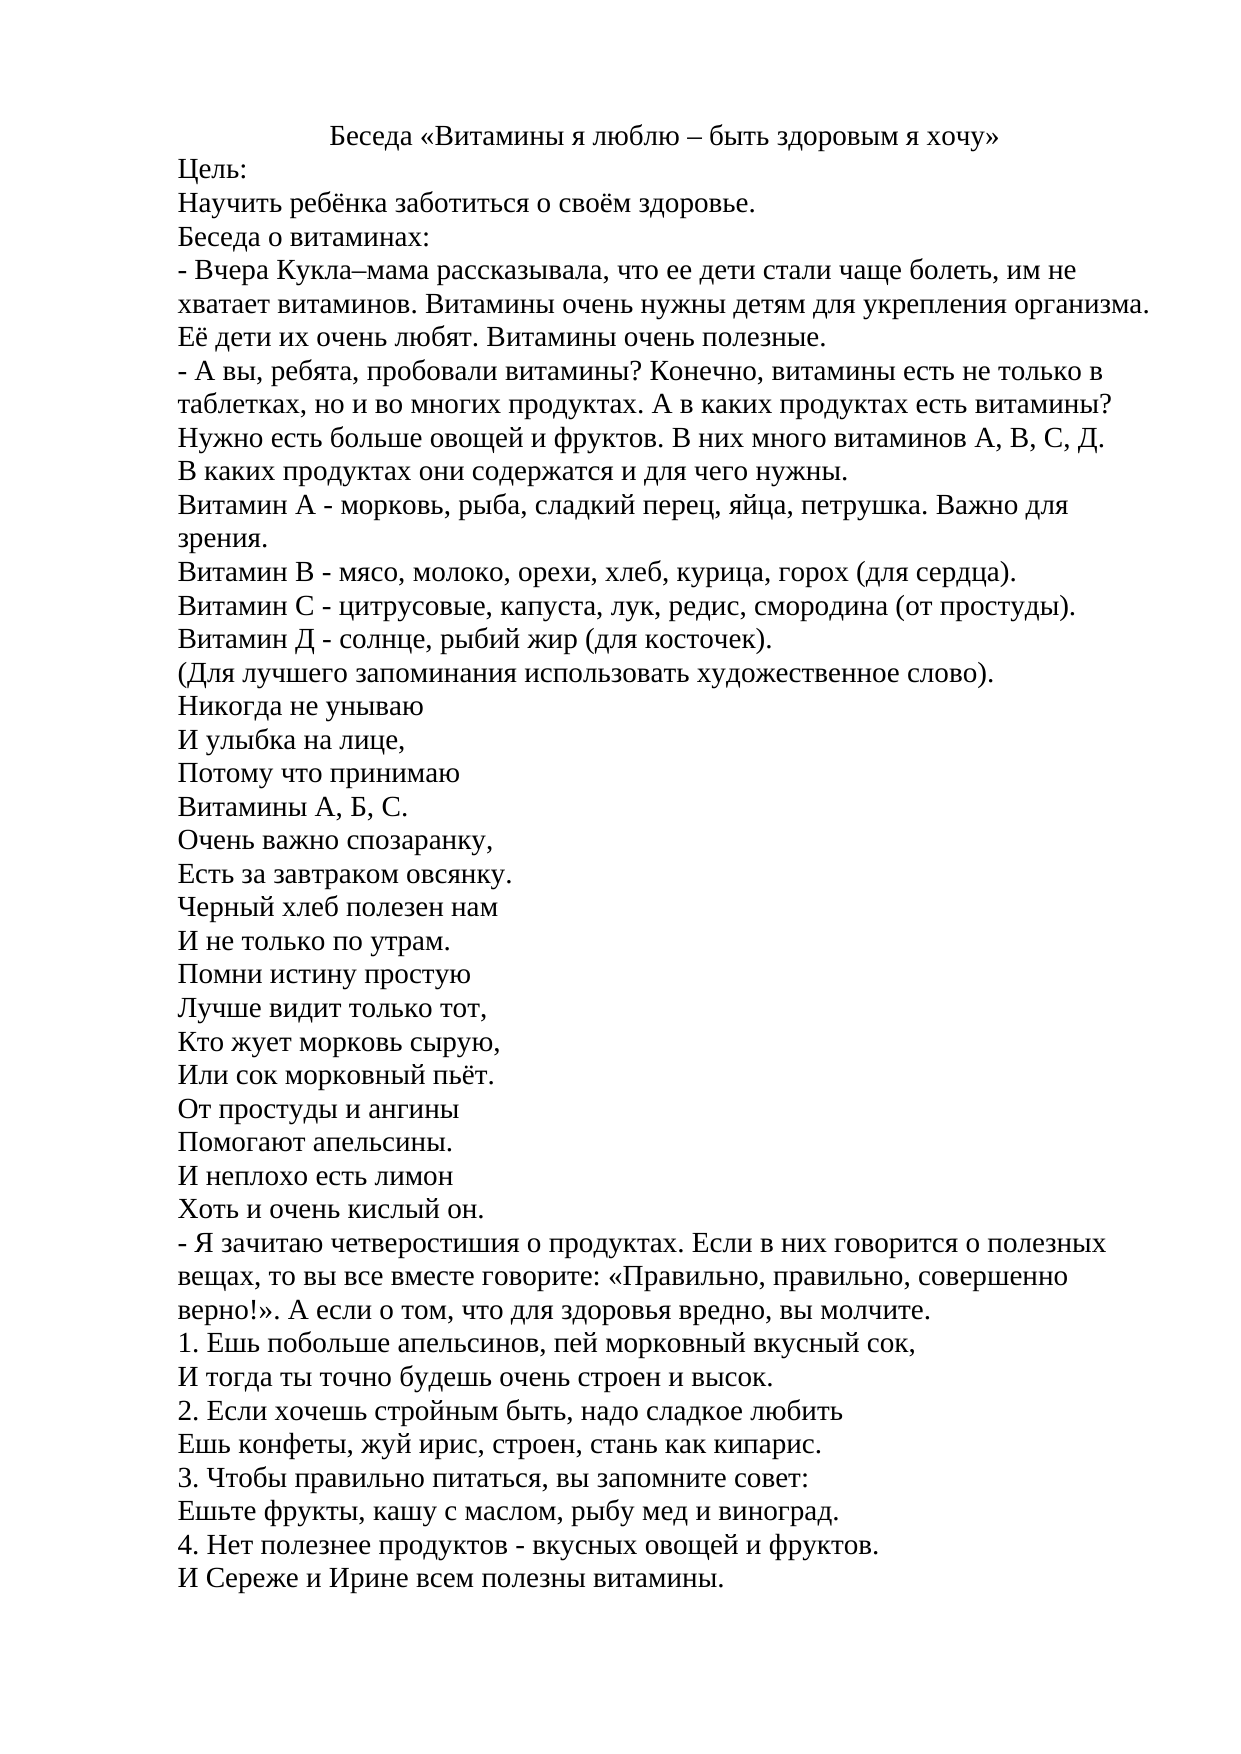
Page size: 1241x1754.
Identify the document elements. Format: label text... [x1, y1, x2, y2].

text Помни истину простую Лучше видит только тот, Кто жует морковь сырую, Или сок морковный пьёт. [177, 957, 1152, 1091]
text Очень важно спозаранку, Есть за завтраком овсянку. [177, 822, 1152, 889]
text Беседа «Витамины я люблю – быть здоровым я хочу» [177, 118, 1152, 152]
text Беседа о витаминах: [177, 219, 1152, 252]
text Витамин А - морковь, рыба, сладкий перец, яйца, петрушка. Важно для зрения. Витамин В - мясо, молоко, орехи, хлеб, курица, горох (для сердца). Витамин С - цитрусовые, капуста, лук, редис, смородина (от простуды). Витамин Д - солнце, рыбий жир (для косточек). [177, 487, 1152, 655]
text 1. Ешь побольше апельсинов, пей морковный вкусный сок, И тогда ты точно будешь очень строен и высок. [177, 1326, 1152, 1393]
text Научить ребёнка заботиться о своём здоровье. [177, 185, 1152, 219]
text Цель: [177, 152, 1152, 185]
text 3. Чтобы правильно питаться, вы запомните совет: Ешьте фрукты, кашу с маслом, рыбу мед и виноград. [177, 1460, 1152, 1527]
text 2. Если хочешь стройным быть, надо сладкое любить Ешь конфеты, жуй ирис, строен, стань как кипарис. [177, 1393, 1152, 1460]
text - Вчера Кукла–мама рассказывала, что ее дети стали чаще болеть, им не хватает витаминов. Витамины очень нужны детям для укрепления организма. Её дети их очень любят. Витамины очень полезные. - А вы, ребята, пробовали витамины? Конечно, витамины есть не только в таблетках, но и во многих продуктах. А в каких продуктах есть витамины? Нужно есть больше овощей и фруктов. В них много витаминов А, В, С, Д. [177, 252, 1152, 453]
text 4. Нет полезнее продуктов - вкусных овощей и фруктов. И Сереже и Ирине всем полезны витамины. [177, 1527, 1152, 1594]
text (Для лучшего запоминания использовать художественное слово). [177, 655, 1152, 688]
text Черный хлеб полезен нам И не только по утрам. [177, 889, 1152, 957]
text В каких продуктах они содержатся и для чего нужны. [177, 453, 1152, 487]
text От простуды и ангины Помогают апельсины. И неплохо есть лимон Хоть и очень кислый он. [177, 1091, 1152, 1225]
text Никогда не унываю И улыбка на лице, Потому что принимаю Витамины А, Б, С. [177, 688, 1152, 822]
text - Я зачитаю четверостишия о продуктах. Если в них говорится о полезных вещах, то вы все вместе говорите: «Правильно, правильно, совершенно верно!». А если о том, что для здоровья вредно, вы молчите. [177, 1225, 1152, 1326]
